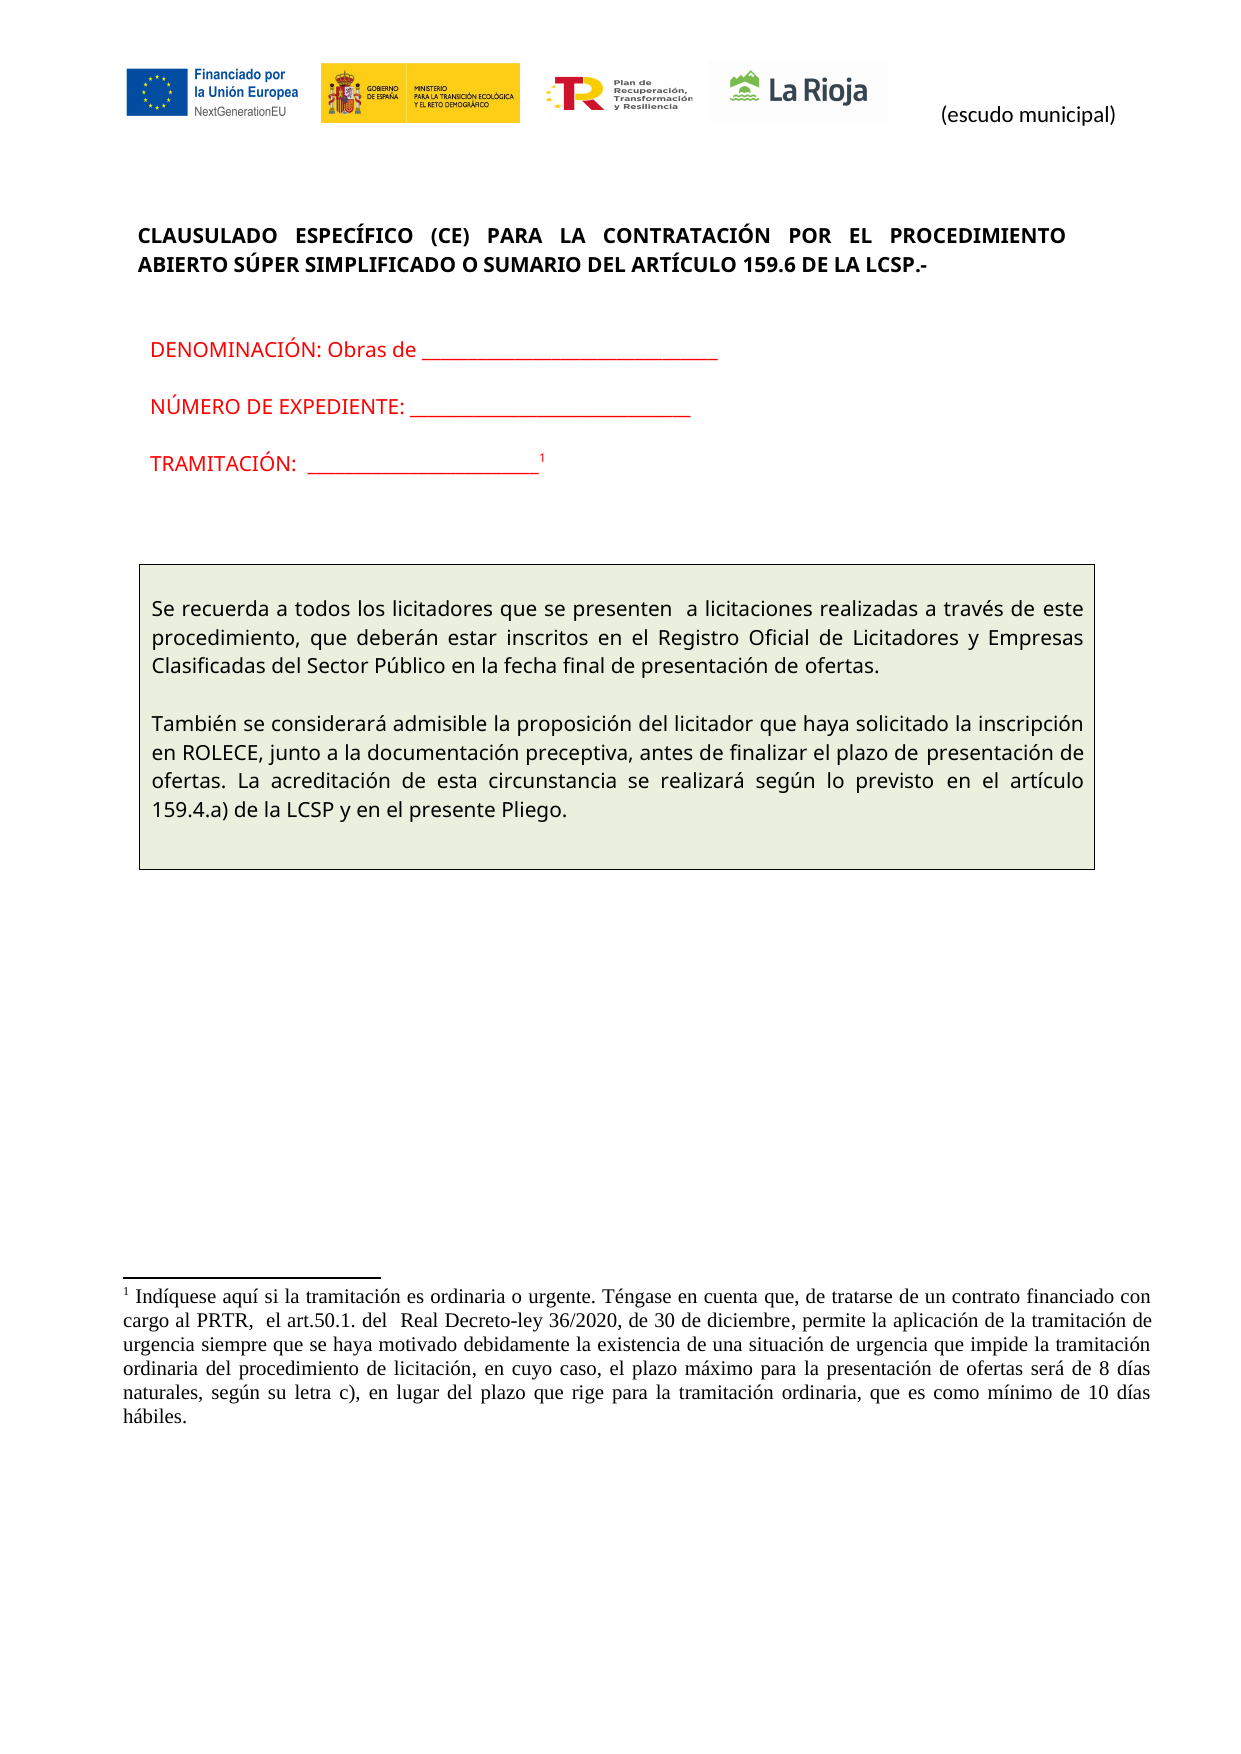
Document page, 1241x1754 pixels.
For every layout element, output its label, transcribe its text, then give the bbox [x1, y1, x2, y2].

picture [708, 59, 889, 122]
text NÚMERO DE EXPEDIENTE: _______________________________ [150, 392, 1153, 421]
table_header Se recuerda a todos los licitadores que se presenten a licitaciones realizadas a través de este procedimiento, que deberán estar inscritos en el Registro Oficial de Licitadores y Empresas Clasificadas del Sector Público en la fecha final de presentación de ofertas. También se considerará admisible la proposición del licitador que haya solicitado la inscripción en ROLECE, junto a la documentación preceptiva, antes de finalizar el plazo de presentación de ofertas. La acreditación de esta circunstancia se realizará según lo previsto en el artículo 159.4.a) de la LCSP y en el presente Pliego. [140, 565, 1094, 869]
picture [545, 65, 693, 122]
text TRAMITACIÓN: _________________________ [150, 449, 1153, 477]
text DENOMINACIÓN: Obras de ________________________________ [150, 335, 1091, 364]
picture [122, 61, 301, 122]
text CLAUSULADO ESPECÍFICO (CE) PARA LA CONTRATACIÓN POR EL PROCEDIMIENTO ABIERTO SÚPER SIMPLIFICADO O SUMARIO DEL ARTÍCULO 159.6 DE LA LCSP.- [137, 222, 1067, 278]
picture [321, 63, 520, 123]
